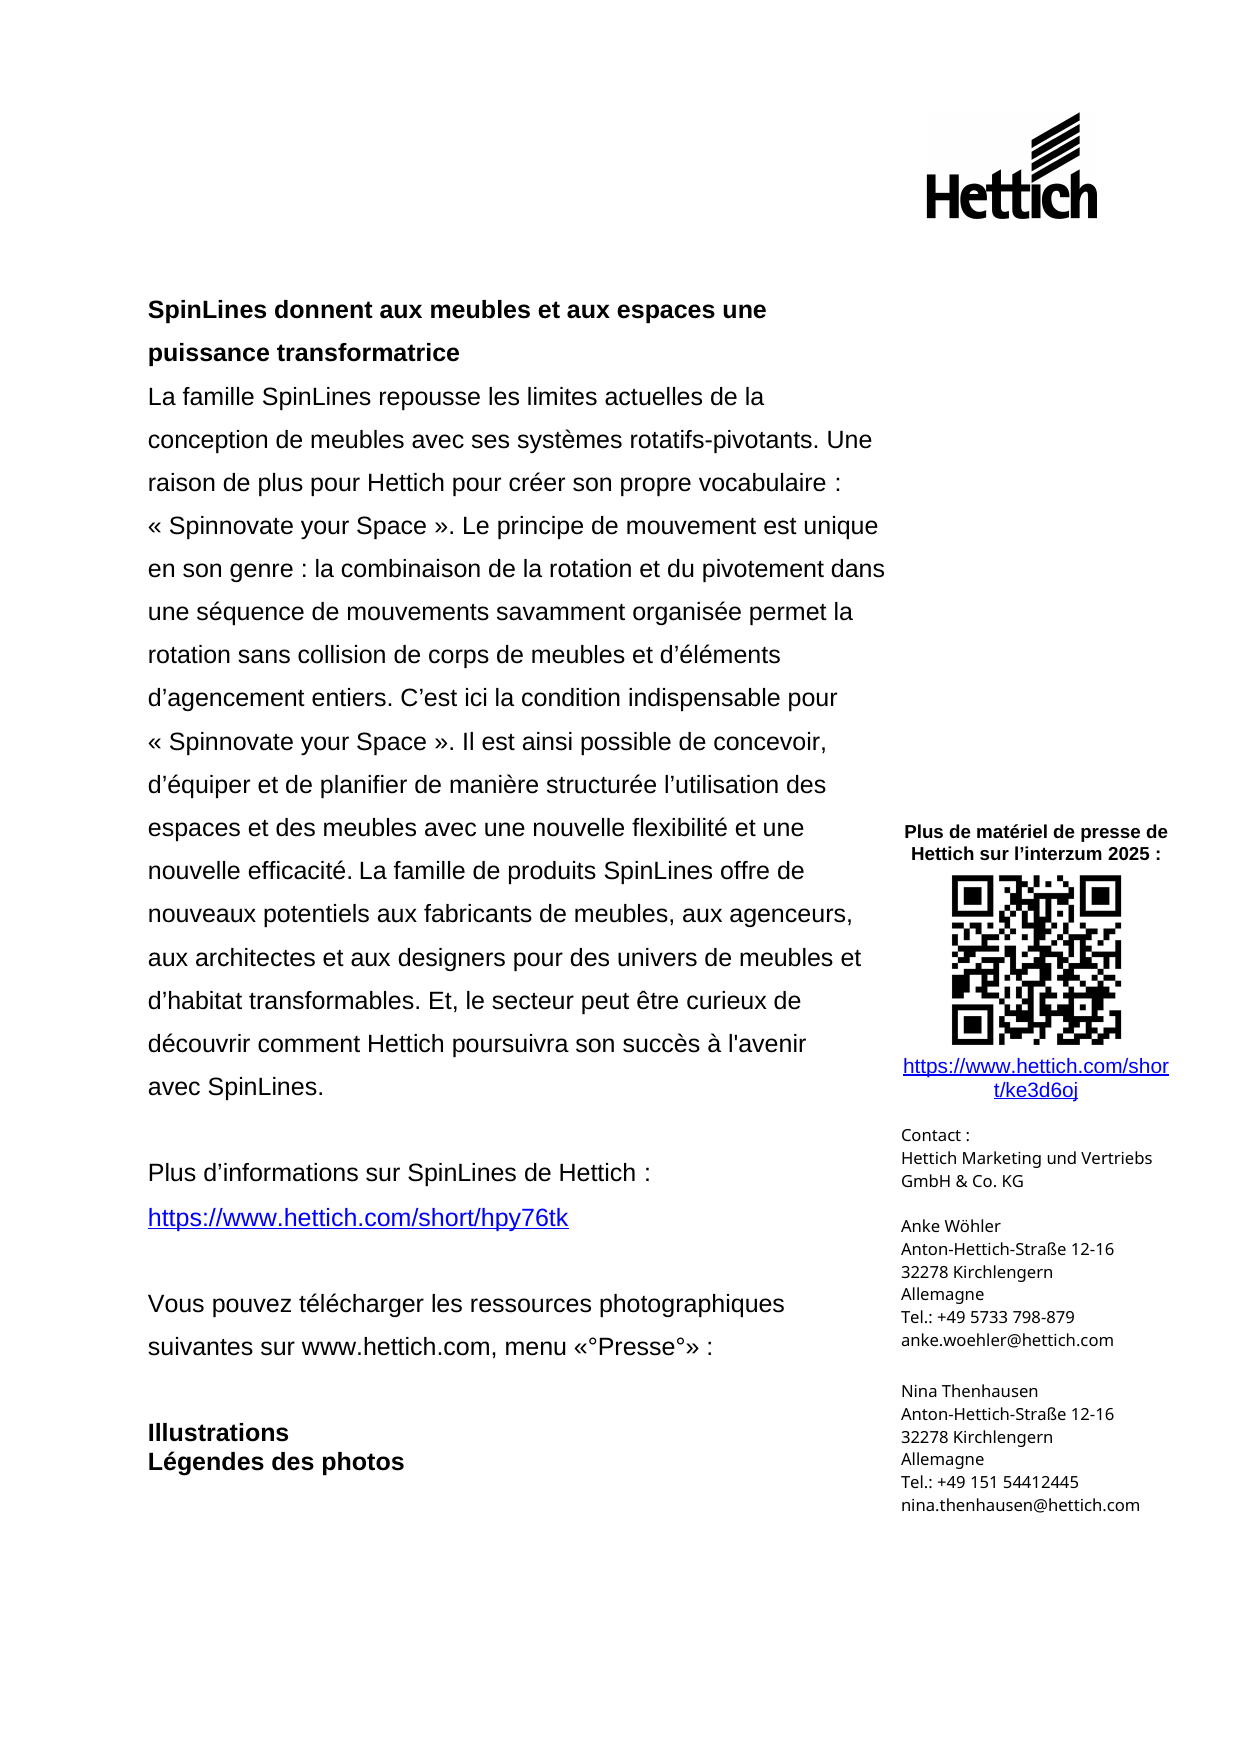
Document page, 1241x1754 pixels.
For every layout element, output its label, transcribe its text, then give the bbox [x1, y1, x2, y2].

text La famille SpinLines repousse les limites actuelles de la conception de meubles avec ses systèmes rotatifs-pivotants. Une raison de plus pour Hettich pour créer son propre vocabulaire : « Spinnovate your Space ». Le principe de mouvement est unique en son genre : la combinaison de la rotation et du pivotement dans une séquence de mouvements savamment organisée permet la rotation sans collision de corps de meubles et d’éléments d’agencement entiers. C’est ici la condition indispensable pour « Spinnovate your Space ». Il est ainsi possible de concevoir, d’équiper et de planifier de manière structurée l’utilisation des espaces et des meubles avec une nouvelle flexibilité et une nouvelle efficacité. La famille de produits SpinLines offre de nouveaux potentiels aux fabricants de meubles, aux agenceurs, aux architectes et aux designers pour des univers de meubles et d’habitat transformables. Et, le secteur peut être curieux de découvrir comment Hettich poursuivra son succès à l'avenir avec SpinLines. [148, 382, 886, 1101]
picture [926, 112, 1097, 219]
text Illustrations [148, 1418, 886, 1447]
text Légendes des photos [148, 1447, 886, 1476]
text Vous pouvez télécharger les ressources photographiques suivantes sur www.hettich.com, menu «°Presse°» : [148, 1246, 886, 1361]
text Plus d’informations sur SpinLines de Hettich : [148, 1158, 886, 1187]
text https://www.hettich.com/short/hpy76tk [148, 1203, 886, 1231]
text SpinLines donnent aux meubles et aux espaces une puissance transformatrice [148, 295, 886, 367]
